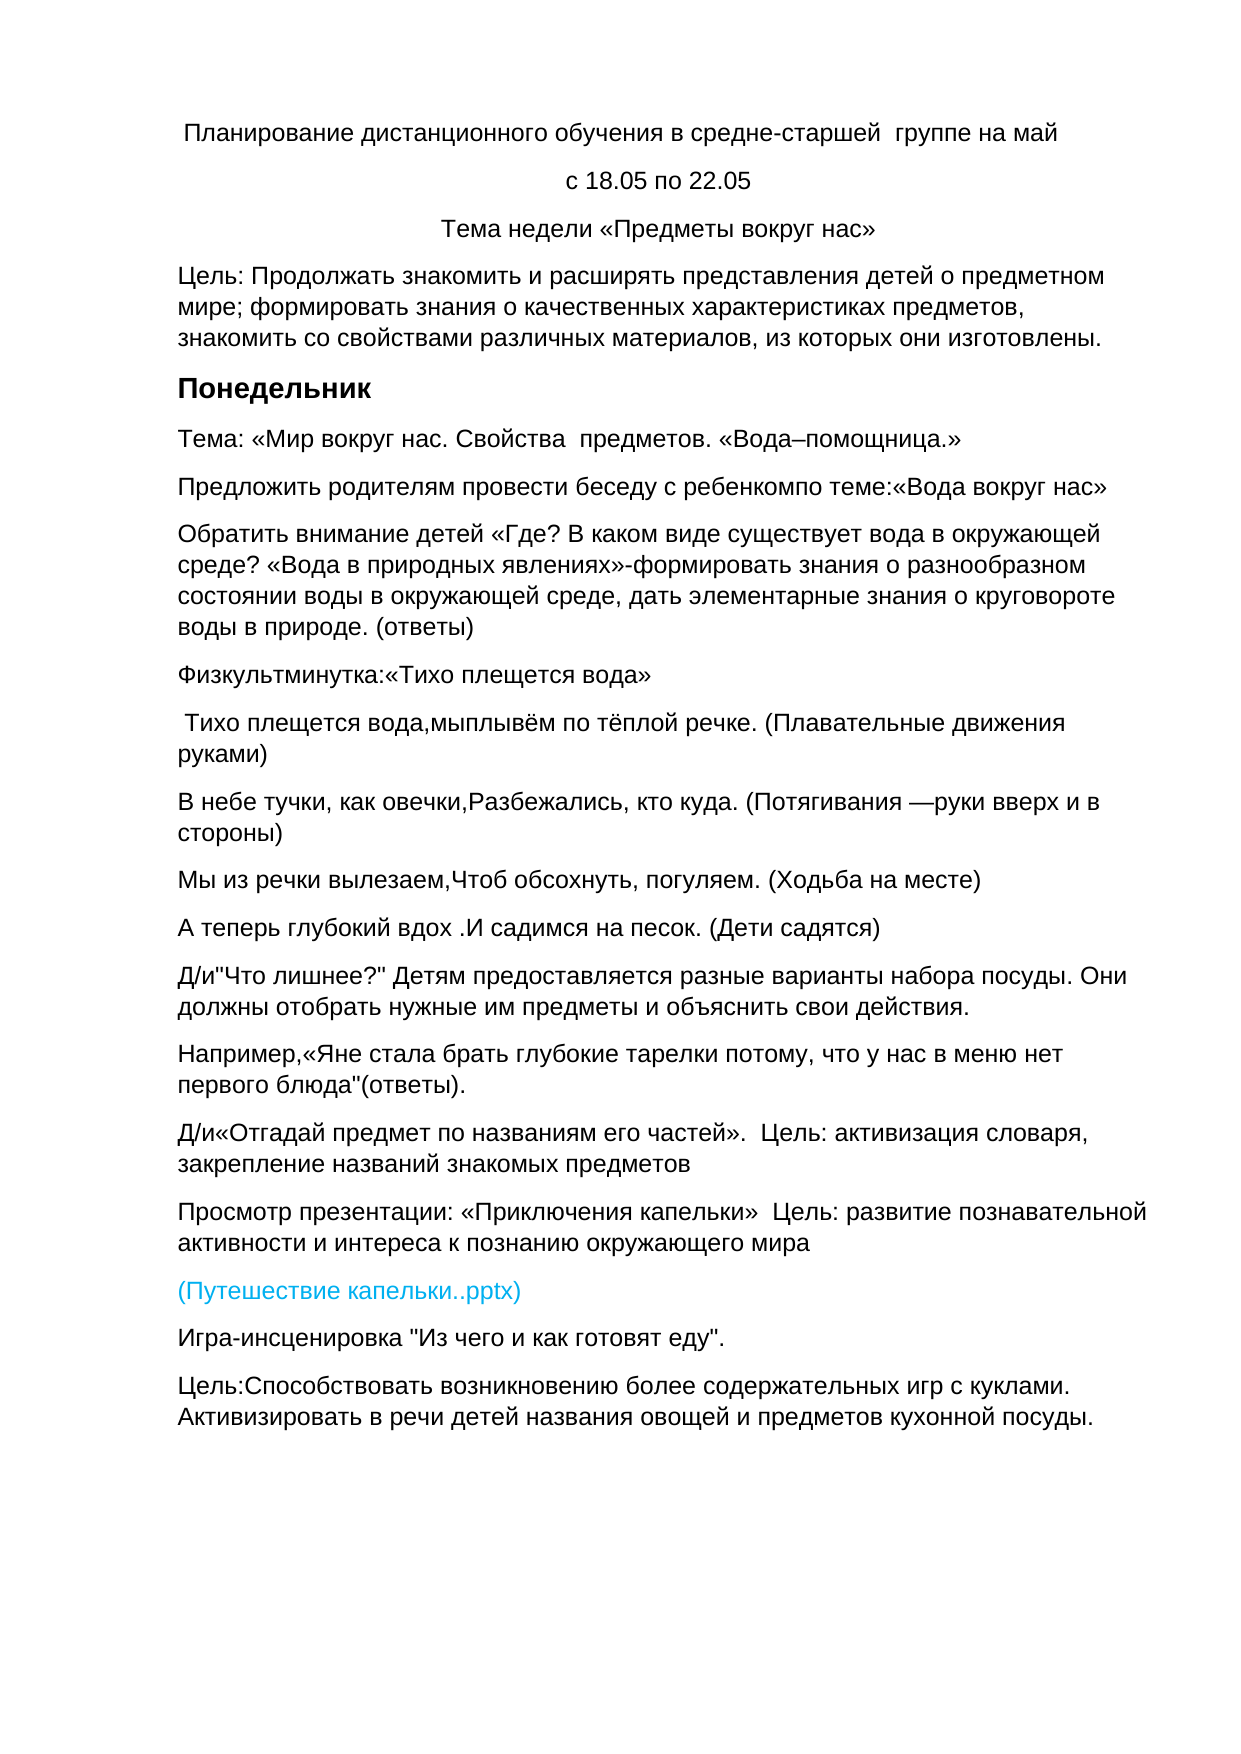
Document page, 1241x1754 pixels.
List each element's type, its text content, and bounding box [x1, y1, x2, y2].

text Мы из речки вылезаем,Чтоб обсохнуть, погуляем. (Ходьба на месте) [177, 865, 1152, 894]
text Цель:Способствовать возникновению более содержательных игр с куклами. Активизировать в речи детей названия овощей и предметов кухонной посуды. [177, 1371, 1152, 1431]
text Планирование дистанционного обучения в средне-старшей группе на май [177, 118, 1152, 147]
text (Путешествие капельки..pptx) [177, 1276, 1152, 1304]
text Тема: «Мир вокруг нас. Свойства предметов. «Вода–помощница.» [177, 424, 1152, 453]
text Предложить родителям провести беседу с ребенкомпо теме:«Вода вокруг нас» [177, 472, 1152, 500]
text Обратить внимание детей «Где? В каком виде существует вода в окружающей среде? «Вода в природных явлениях»-формировать знания о разнообразном состоянии воды в окружающей среде, дать элементарные знания о круговороте воды в природе. (ответы) [177, 519, 1152, 641]
text Д/и«Отгадай предмет по названиям его частей». Цель: активизация словаря, закрепление названий знакомых предметов [177, 1118, 1152, 1178]
text Физкультминутка:«Тихо плещется вода» [177, 660, 1152, 689]
text А теперь глубокий вдох .И садимся на песок. (Дети садятся) [177, 913, 1152, 942]
text Просмотр презентации: «Приключения капельки» Цель: развитие познавательной активности и интереса к познанию окружающего мира [177, 1197, 1152, 1257]
text Д/и"Что лишнее?" Детям предоставляется разные варианты набора посуды. Они должны отобрать нужные им предметы и объяснить свои действия. [177, 961, 1152, 1021]
text Игра-инсценировка "Из чего и как готовят еду". [177, 1323, 1152, 1352]
text Тихо плещется вода,мыплывём по тёплой речке. (Плавательные движения руками) [177, 708, 1152, 768]
text В небе тучки, как овечки,Разбежались, кто куда. (Потягивания —руки вверх и в стороны) [177, 787, 1152, 846]
text Понедельник [177, 371, 1152, 404]
text Цель: Продолжать знакомить и расширять представления детей о предметном мире; формировать знания о качественных характеристиках предметов, знакомить со свойствами различных материалов, из которых они изготовлены. [177, 261, 1152, 352]
text Например,«Яне стала брать глубокие тарелки потому, что у нас в меню нет первого блюда"(ответы). [177, 1039, 1152, 1099]
text с 18.05 по 22.05 [177, 166, 1152, 194]
text Тема недели «Предметы вокруг нас» [177, 213, 1152, 242]
